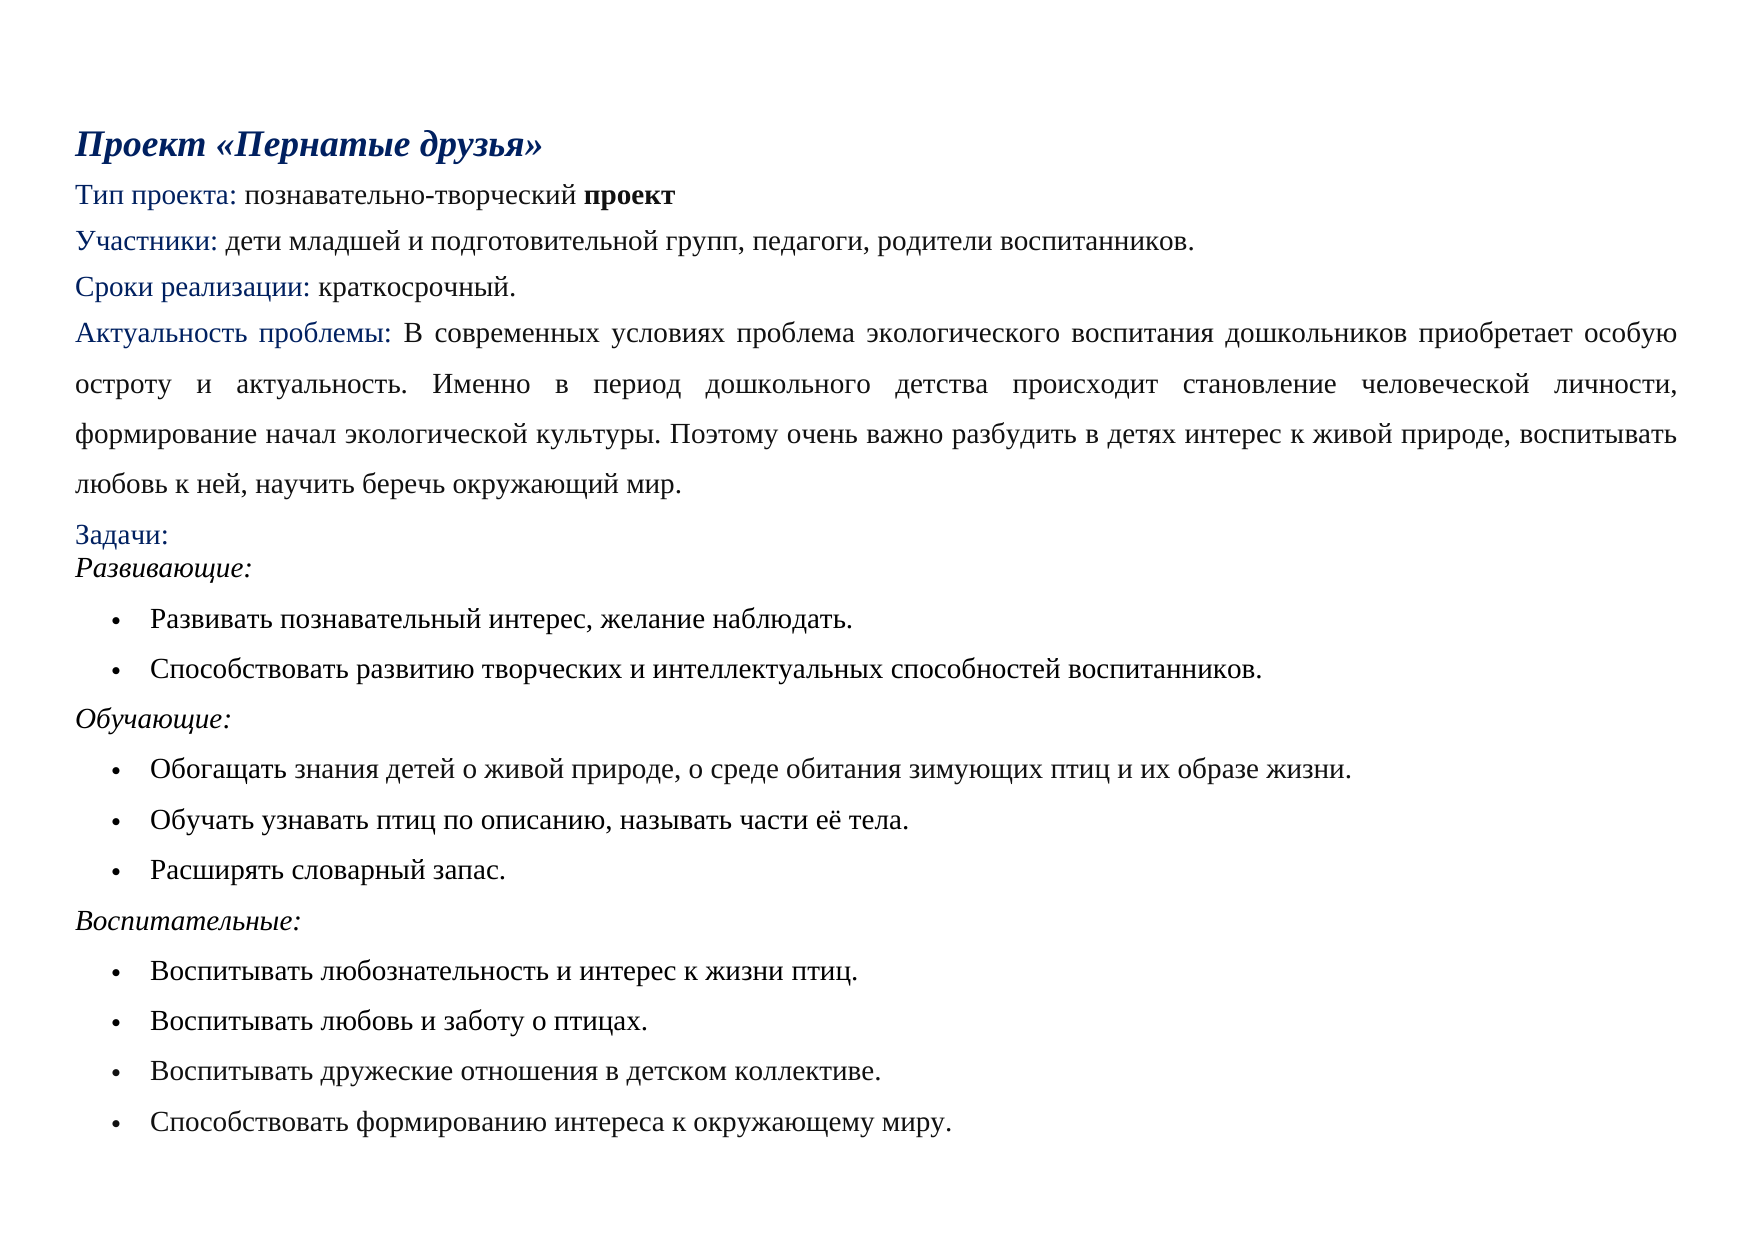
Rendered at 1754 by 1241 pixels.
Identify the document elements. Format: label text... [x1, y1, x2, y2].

text Актуальность проблемы: В современных условиях проблема экологического воспитания дошкольников приобретает особую остроту и актуальность. Именно в период дошкольного детства происходит становление человеческой личности, формирование начал экологической культуры. Поэтому очень важно разбудить в детях интерес к живой природе, воспитывать любовь к ней, научить беречь окружающий мир. [75, 316, 1679, 500]
list Развивать познавательный интерес, желание наблюдать. [112, 601, 1679, 634]
text Тип проекта: познавательно-творческий проект [75, 177, 1679, 211]
list Обогащать знания детей о живой природе, о среде обитания зимующих птиц и их образе жизни. [112, 752, 1679, 785]
list Способствовать формированию интереса к окружающему миру. [112, 1104, 1679, 1137]
list Способствовать развитию творческих и интеллектуальных способностей воспитанников. [112, 651, 1679, 684]
text Участники: дети младшей и подготовительной групп, педагоги, родители воспитанников. [75, 223, 1679, 257]
text Развивающие: [75, 550, 1679, 584]
text Воспитательные: [75, 903, 1679, 936]
list Воспитывать дружеские отношения в детском коллективе. [112, 1053, 1679, 1087]
text Проект «Пернатые друзья» [75, 122, 1679, 165]
text Сроки реализации: краткосрочный. [75, 269, 1679, 303]
text Обучающие: [75, 701, 1679, 735]
text Задачи: [75, 517, 1679, 550]
list Воспитывать любовь и заботу о птицах. [112, 1003, 1679, 1037]
list Расширять словарный запас. [112, 852, 1679, 886]
list Обучать узнавать птиц по описанию, называть части её тела. [112, 802, 1679, 836]
list Воспитывать любознательность и интерес к жизни птиц. [112, 953, 1679, 986]
